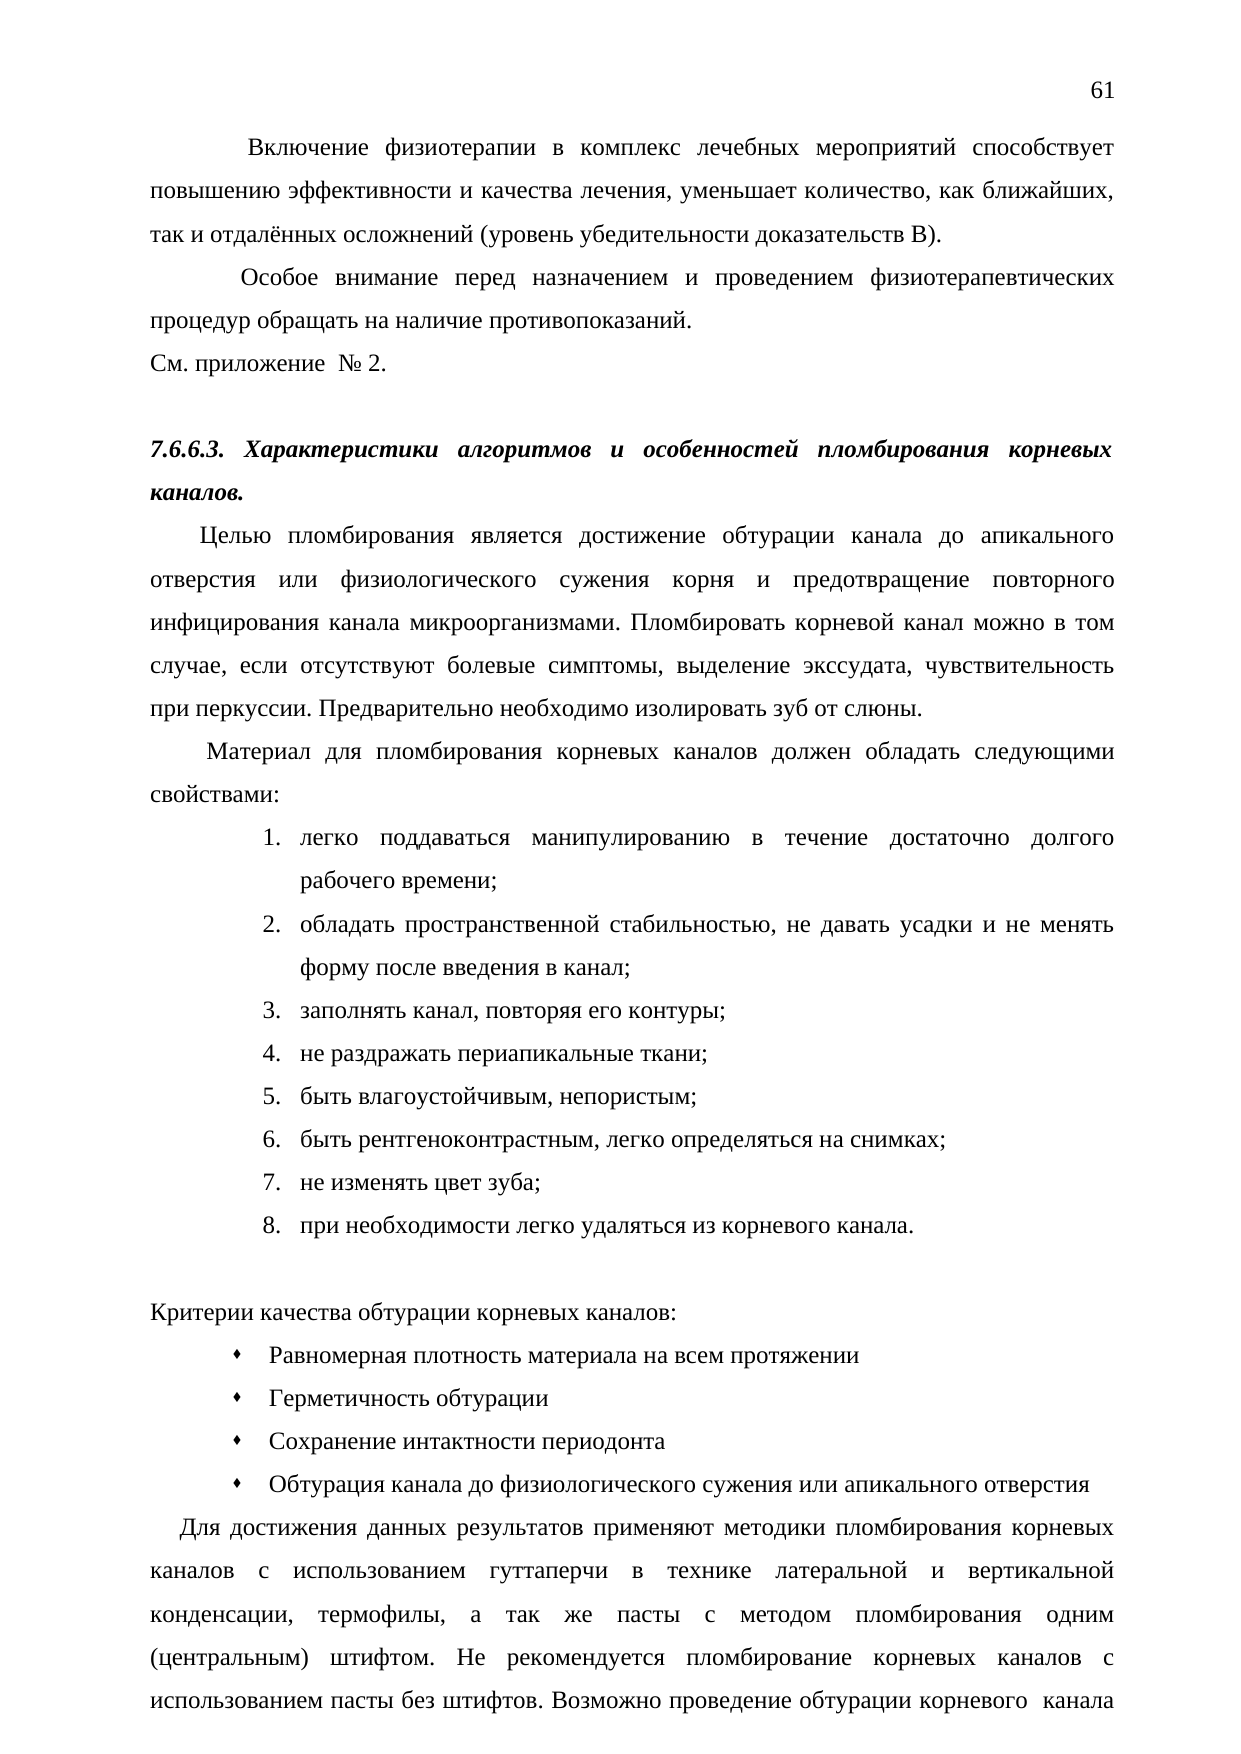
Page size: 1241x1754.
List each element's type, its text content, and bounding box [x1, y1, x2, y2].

text Материал для пломбирования корневых каналов должен обладать следующими свойствами: [150, 736, 1115, 808]
list легко поддаваться манипулированию в течение достаточно долгого рабочего времени; [262, 822, 1115, 894]
list Равномерная плотность материала на всем протяжении [231, 1340, 1115, 1369]
list обладать пространственной стабильностью, не давать усадки и не менять форму после введения в канал; [262, 909, 1115, 981]
list заполнять канал, повторяя его контуры; [262, 995, 1115, 1024]
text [150, 1512, 1115, 1714]
list не раздражать периапикальные ткани; [262, 1038, 1115, 1067]
text Особое внимание перед назначением и проведением физиотерапевтических процедур обращать на наличие противопоказаний. [150, 262, 1115, 334]
list Сохранение интактности периодонта [231, 1426, 1115, 1455]
list быть рентгеноконтрастным, легко определяться на снимках; [262, 1124, 1115, 1153]
list быть влагоустойчивым, непористым; [262, 1081, 1115, 1110]
list при необходимости легко удаляться из корневого канала. [262, 1211, 1115, 1239]
text Критерии качества обтурации корневых каналов: [150, 1297, 1115, 1326]
list Обтурация канала до физиологического сужения или апикального отверстия [231, 1469, 1115, 1498]
text Целью пломбирования является достижение обтурации канала до апикального отверстия или физиологического сужения корня и предотвращение повторного инфицирования канала микроорганизмами. Пломбировать корневой канал можно в том случае, если отсутствуют болевые симптомы, выделение экссудата, чувствительность при перкуссии. Предварительно необходимо изолировать зуб от слюны. [150, 521, 1115, 722]
text Включение физиотерапии в комплекс лечебных мероприятий способствует повышению эффективности и качества лечения, уменьшает количество, как ближайших, так и отдалённых осложнений (уровень убедительности доказательств В). [150, 132, 1115, 247]
list Герметичность обтурации [231, 1383, 1115, 1412]
list не изменять цвет зуба; [262, 1167, 1115, 1196]
text 7.6.6.3. Характеристики алгоритмов и особенностей пломбирования корневых каналов. [150, 434, 1115, 506]
text См. приложение № 2. [150, 348, 1115, 377]
